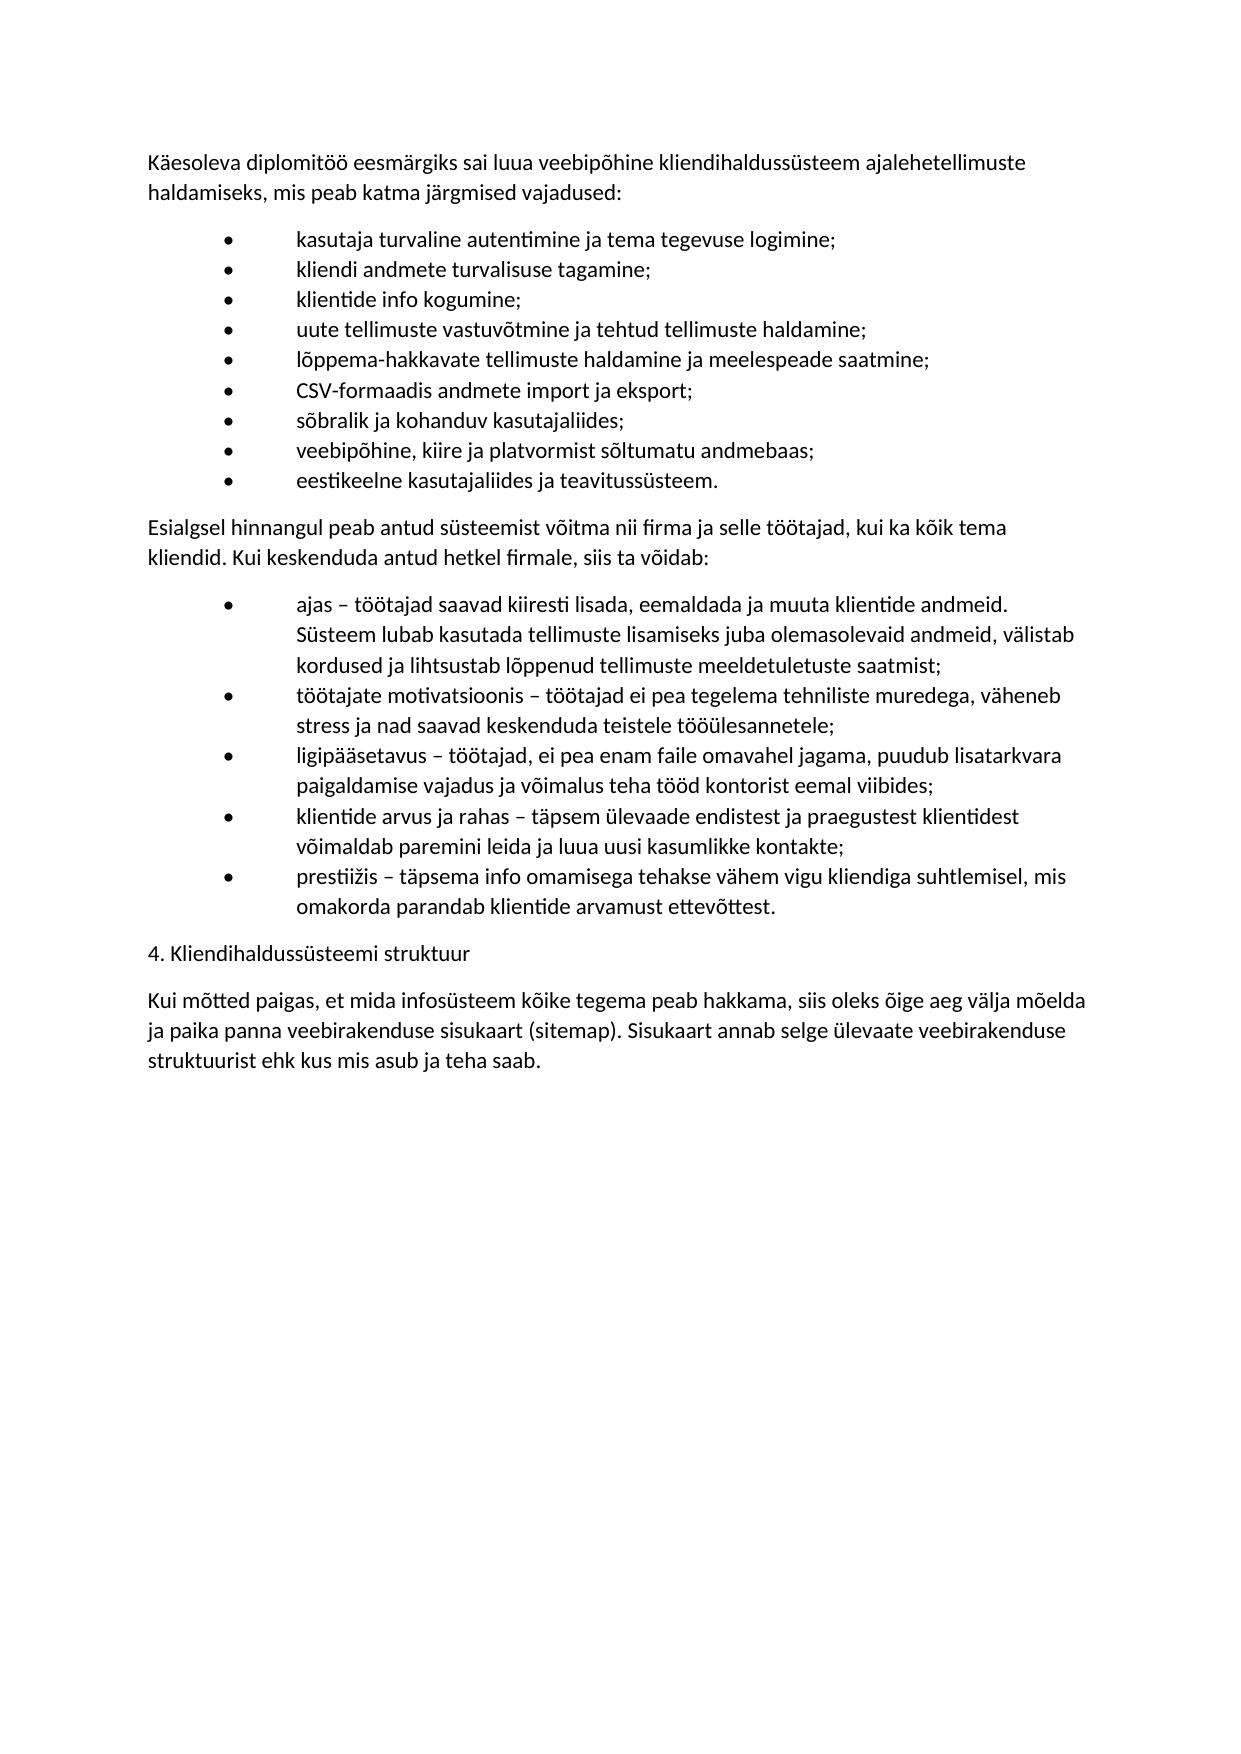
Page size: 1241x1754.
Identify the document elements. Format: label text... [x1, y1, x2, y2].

list uute tellimuste vastuvõtmine ja tehtud tellimuste haldamine; [223, 315, 1093, 343]
text Kui mõtted paigas, et mida infosüsteem kõike tegema peab hakkama, siis oleks õige aeg välja mõelda ja paika panna veebirakenduse sisukaart (sitemap). Sisukaart annab selge ülevaate veebirakenduse struktuurist ehk kus mis asub ja teha saab. [148, 986, 1093, 1074]
list kasutaja turvaline autentimine ja tema tegevuse logimine; [223, 225, 1093, 253]
list klientide info kogumine; [223, 285, 1093, 313]
text Esialgsel hinnangul peab antud süsteemist võitma nii firma ja selle töötajad, kui ka kõik tema kliendid. Kui keskenduda antud hetkel firmale, siis ta võidab: [148, 513, 1093, 571]
text 4. Kliendihaldussüsteemi struktuur [148, 939, 1093, 967]
list eestikeelne kasutajaliides ja teavitussüsteem. [223, 466, 1093, 494]
text Käesoleva diplomitöö eesmärgiks sai luua veebipõhine kliendihaldussüsteem ajalehetellimuste haldamiseks, mis peab katma järgmised vajadused: [148, 148, 1093, 206]
list prestiižis – täpsema info omamisega tehakse vähem vigu kliendiga suhtlemisel, mis omakorda parandab klientide arvamust ettevõttest. [223, 862, 1093, 920]
list veebipõhine, kiire ja platvormist sõltumatu andmebaas; [223, 436, 1093, 464]
list sõbralik ja kohanduv kasutajaliides; [223, 406, 1093, 434]
list töötajate motivatsioonis – töötajad ei pea tegelema tehniliste muredega, väheneb stress ja nad saavad keskenduda teistele tööülesannetele; [223, 681, 1093, 739]
list klientide arvus ja rahas – täpsem ülevaade endistest ja praegustest klientidest võimaldab paremini leida ja luua uusi kasumlikke kontakte; [223, 802, 1093, 860]
list ajas – töötajad saavad kiiresti lisada, eemaldada ja muuta klientide andmeid. Süsteem lubab kasutada tellimuste lisamiseks juba olemasolevaid andmeid, välistab kordused ja lihtsustab lõppenud tellimuste meeldetuletuste saatmist; [223, 590, 1093, 679]
list CSV-formaadis andmete import ja eksport; [223, 376, 1093, 404]
list kliendi andmete turvalisuse tagamine; [223, 255, 1093, 283]
list lõppema-hakkavate tellimuste haldamine ja meelespeade saatmine; [223, 346, 1093, 373]
list ligipääsetavus – töötajad, ei pea enam faile omavahel jagama, puudub lisatarkvara paigaldamise vajadus ja võimalus teha tööd kontorist eemal viibides; [223, 741, 1093, 799]
